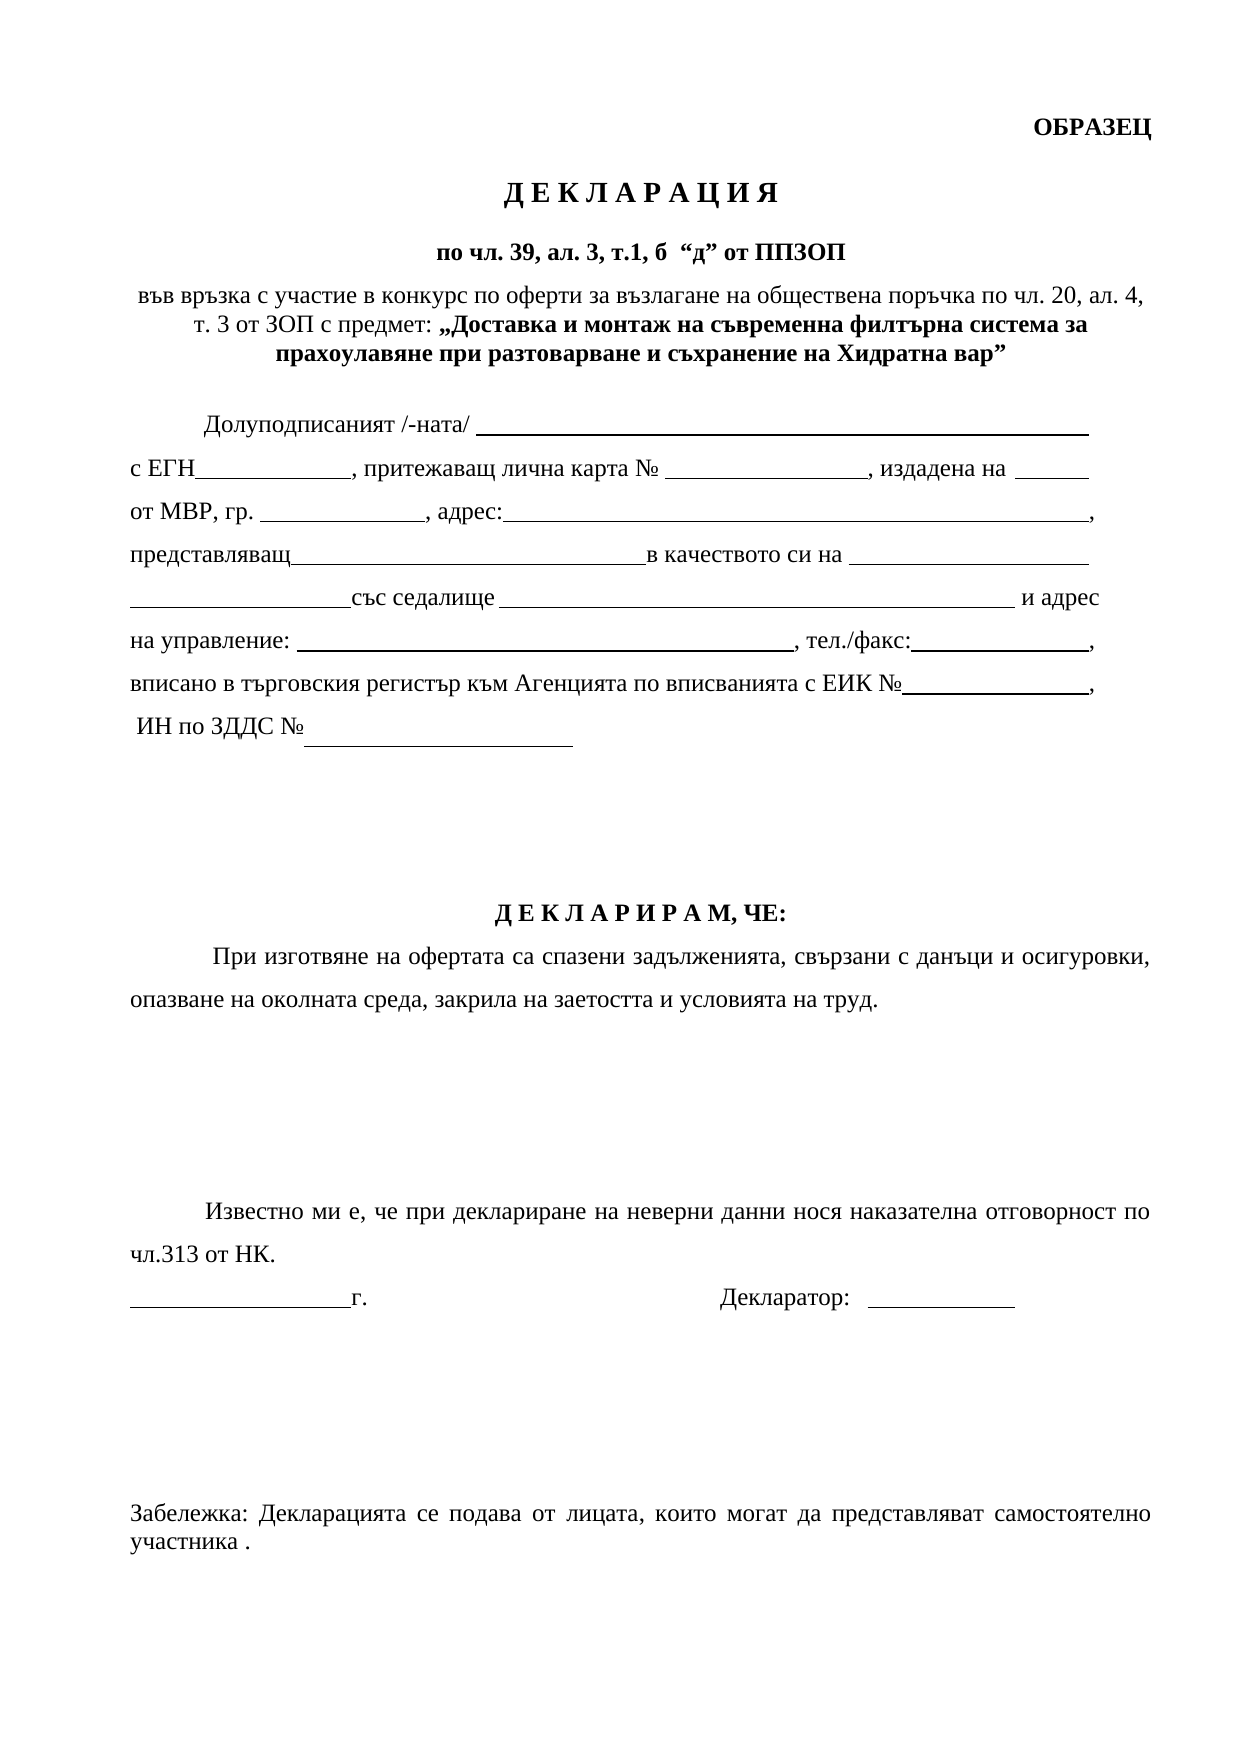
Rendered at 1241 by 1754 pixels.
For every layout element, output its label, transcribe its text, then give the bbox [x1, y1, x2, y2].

text При изготвяне на офертата са спазени задълженията, свързани с данъци и осигуровки, опазване на околната среда, закрила на заетостта и условията на труд. [130, 941, 1152, 1013]
text от МВР, гр. , адрес: , [130, 496, 1152, 524]
title Д Е К Л А Р А Ц И Я [130, 175, 1152, 208]
text Известно ми е, че при деклариране на неверни данни нося наказателна отговорност по чл.313 от НК. [130, 1196, 1152, 1268]
text Забележка: Декларацията се подава от лицата, които могат да представляват самостоятелно участника . [130, 1498, 1152, 1555]
text ИН по ЗДДС № [130, 711, 1152, 749]
text по чл. 39, ал. 3, т.1, б “д” от ППЗОП [130, 237, 1152, 266]
text с ЕГН , притежаващ лична карта № , издадена на [130, 453, 1152, 481]
text със седалище и адрес [130, 582, 1152, 611]
text Д Е К Л А Р И Р А М, ЧЕ: [130, 898, 1152, 927]
text представляващ в качеството си на [130, 539, 1152, 568]
text на управление: , тел./факс: , вписано в търговския регистър към Агенцията по вписванията с ЕИК № , [130, 625, 1152, 697]
text Долуподписаният /-ната/ [130, 409, 1152, 438]
text г. Декларатор: [130, 1282, 1152, 1311]
list ОБРАЗЕЦ [636, 112, 1152, 141]
text във връзка с участие в конкурс по оферти за възлагане на обществена поръчка по чл. 20, ал. 4, т. 3 от ЗОП с предмет: „Доставка и монтаж на съвременна филтърна система за прахоулавяне при разтоварване и съхранение на Хидратна вар” [130, 280, 1152, 366]
